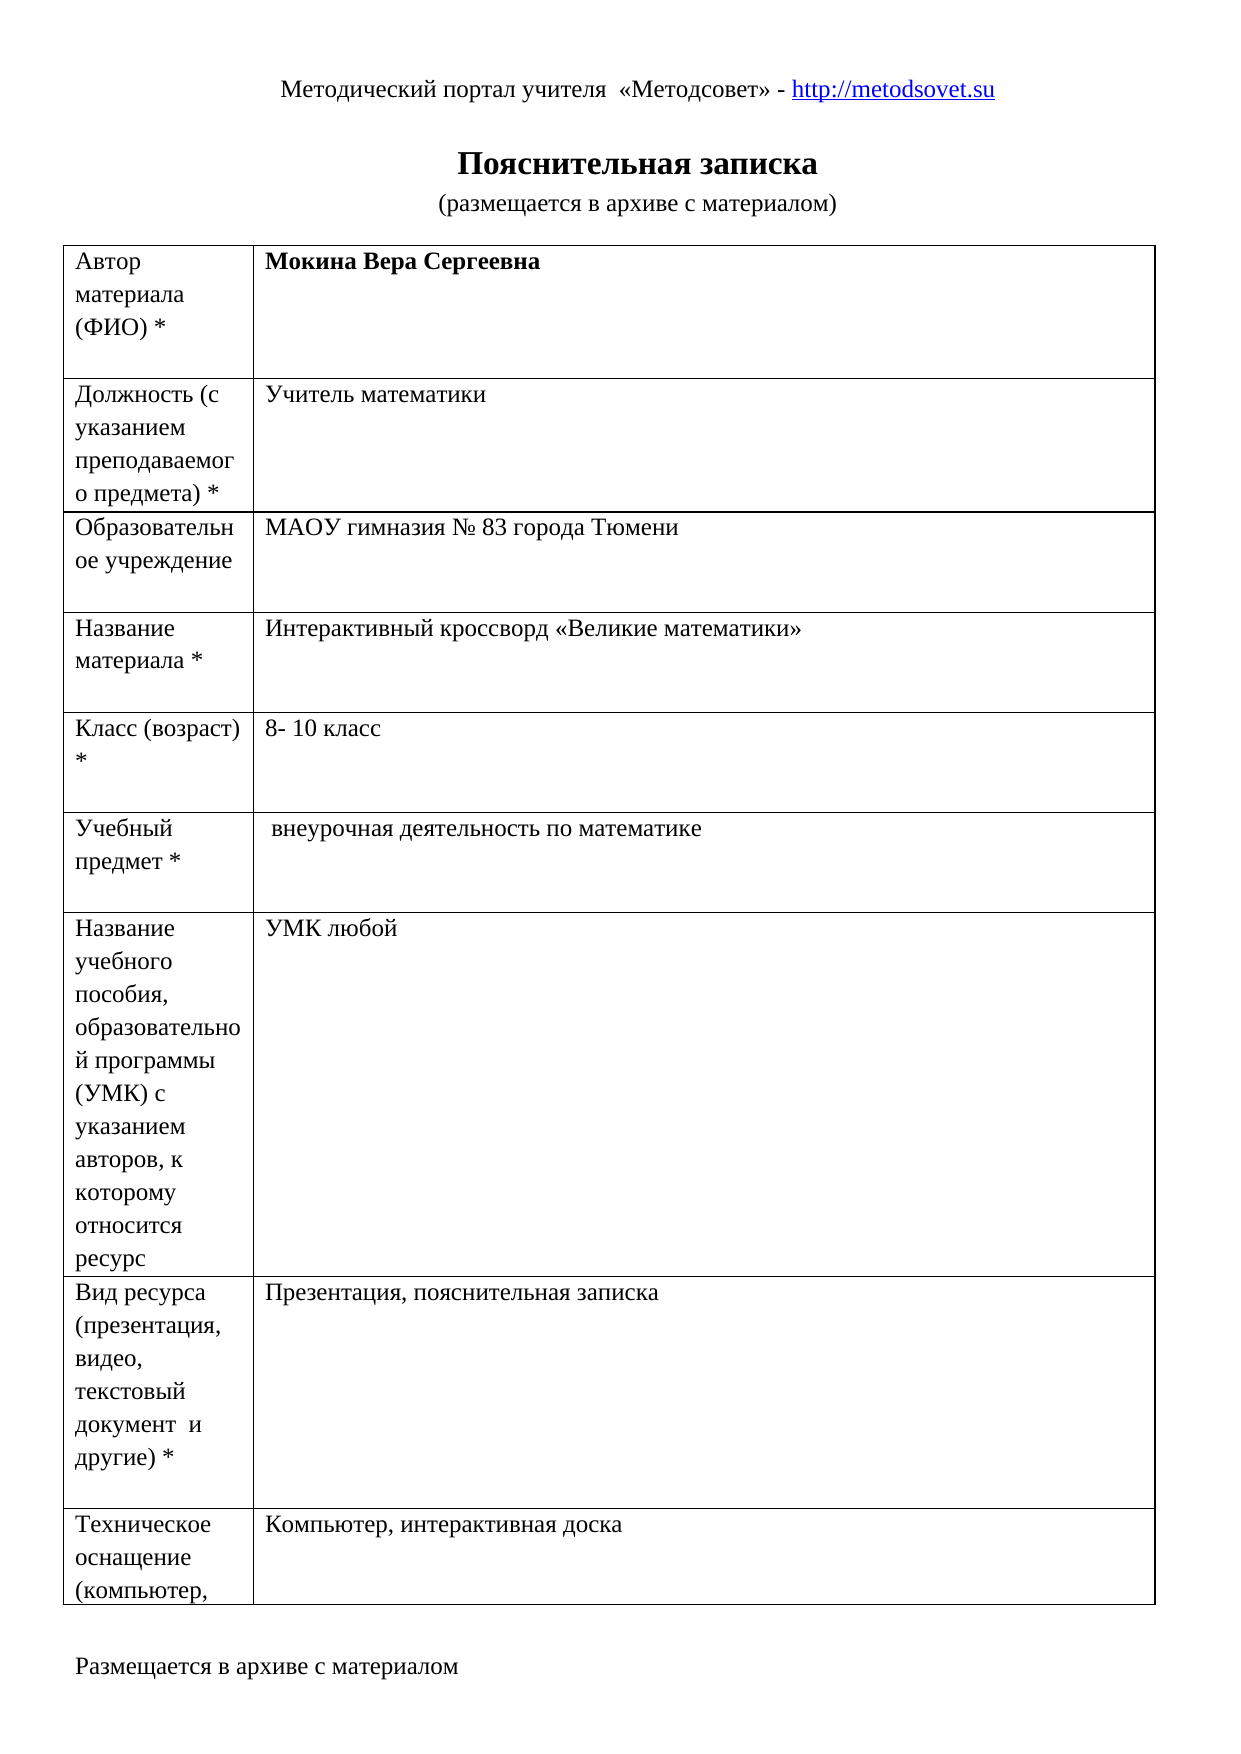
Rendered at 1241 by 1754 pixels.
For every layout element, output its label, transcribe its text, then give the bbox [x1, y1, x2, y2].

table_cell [254, 1509, 1154, 1604]
table_cell Образовательное учреждение [64, 513, 253, 612]
table_cell Должность (с указанием преподаваемого предмета) * [64, 379, 253, 511]
table_cell Класс (возраст) * [64, 713, 253, 812]
table_cell МАОУ гимназия № 83 города Тюмени [254, 513, 1154, 612]
table_cell Вид ресурса (презентация, видео, текстовый документ и другие) * [64, 1277, 253, 1508]
table_header Мокина Вера Сергеевна [254, 246, 1154, 378]
subtitle Пояснительная записка [75, 143, 1200, 181]
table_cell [64, 1509, 253, 1604]
table_cell Учебный предмет * [64, 813, 253, 912]
table_cell Название материала * [64, 613, 253, 712]
table_cell Интерактивный кроссворд «Великие математики» [254, 613, 1154, 712]
table_cell 8- 10 класс [254, 713, 1154, 812]
text (размещается в архиве с материалом) [75, 188, 1200, 216]
table_cell Презентация, пояснительная записка [254, 1277, 1154, 1508]
table_cell УМК любой [254, 913, 1154, 1276]
table_header Автор материала (ФИО) * [64, 246, 253, 378]
table_cell Учитель математики [254, 379, 1154, 511]
table_cell Название учебного пособия, образовательной программы (УМК) с указанием авторов, к которому относится ресурс [64, 913, 253, 1276]
table_cell внеурочная деятельность по математике [254, 813, 1154, 912]
